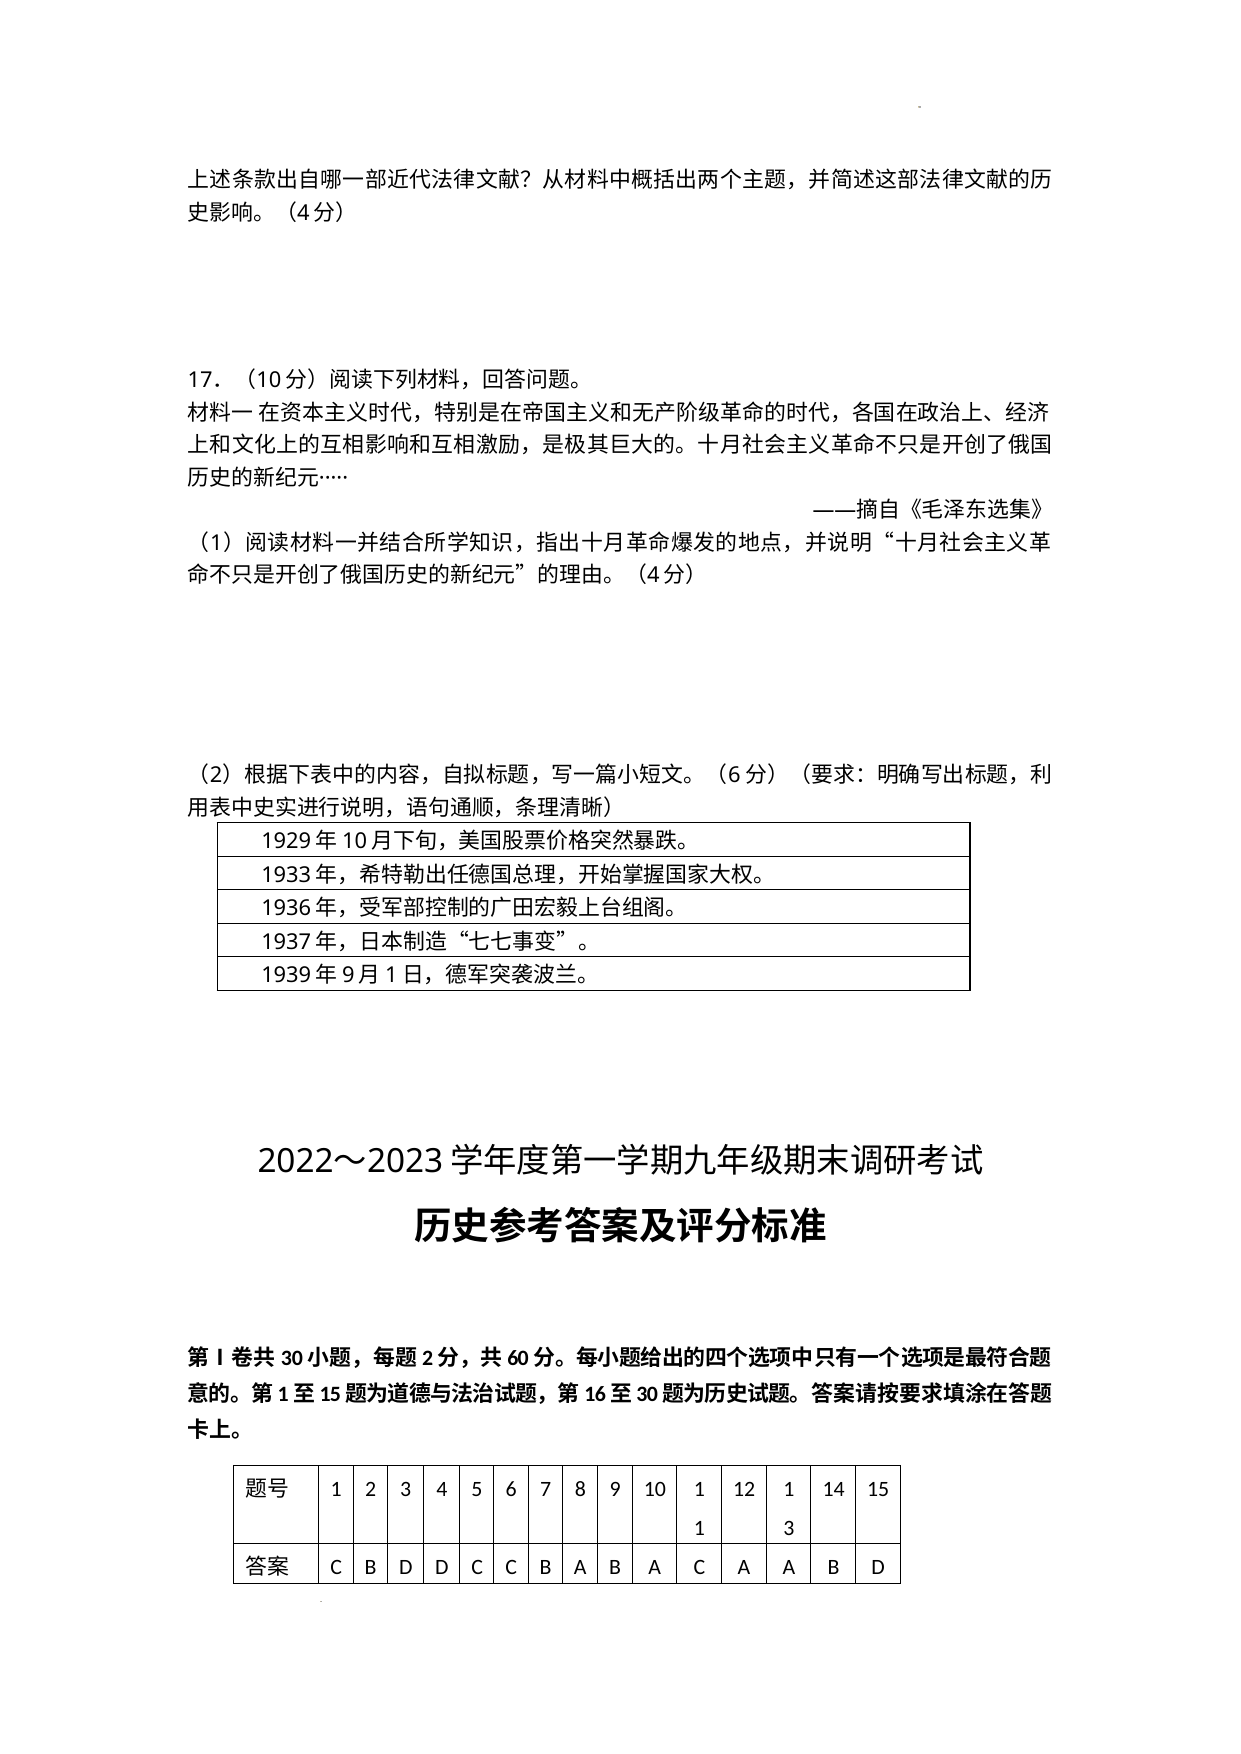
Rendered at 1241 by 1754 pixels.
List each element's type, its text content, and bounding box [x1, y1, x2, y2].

table_header 11 [677, 1466, 721, 1543]
text （2）根据下表中的内容，自拟标题，写一篇小短文。（6分）（要求：明确写出标题，利用表中史实进行说明，语句通顺，条理清晰） [187, 757, 1053, 822]
text ——摘自《毛泽东选集》 [187, 492, 1053, 524]
text 上述条款出自哪一部近代法律文献？从材料中概括出两个主题，并简述这部法律文献的历史影响。（4分） [187, 162, 1053, 227]
text 材料一 在资本主义时代，特别是在帝国主义和无产阶级革命的时代，各国在政治上、经济上和文化上的互相影响和互相激励，是极其巨大的。十月社会主义革命不只是开创了俄国历史的新纪元····· [187, 394, 1053, 492]
table_cell A [722, 1544, 766, 1582]
table_cell A [767, 1544, 810, 1582]
text 17．（10分）阅读下列材料，回答问题。 [187, 362, 1053, 394]
table_cell 1939年9月1日，德军突袭波兰。 [218, 957, 969, 990]
table_cell 1933年，希特勒出任德国总理，开始掌握国家大权。 [218, 857, 969, 889]
table_header 4 [424, 1466, 459, 1543]
text （1）阅读材料一并结合所学知识，指出十月革命爆发的地点，并说明“十月社会主义革命不只是开创了俄国历史的新纪元”的理由。（4分） [187, 524, 1053, 589]
table_header 6 [494, 1466, 528, 1543]
table_header 题号 [234, 1466, 318, 1543]
text 2022～2023学年度第一学期九年级期末调研考试 [187, 1126, 1053, 1191]
table_header 7 [529, 1466, 562, 1543]
table_header 1929年10月下旬，美国股票价格突然暴跌。 [218, 823, 969, 856]
table_cell 1937年，日本制造“七七事变”。 [218, 924, 969, 956]
table_header 3 [388, 1466, 423, 1543]
table_header 2 [354, 1466, 387, 1543]
table_cell A [633, 1544, 676, 1582]
table_cell D [388, 1544, 423, 1582]
table_header 10 [633, 1466, 676, 1543]
text 第Ⅰ卷共30小题，每题2分，共60分。每小题给出的四个选项中只有一个选项是最符合题意的。第1至15题为道德与法治试题，第16至30题为历史试题。答案请按要求填涂在答题卡上。 [187, 1332, 1053, 1444]
table_cell A [563, 1544, 597, 1582]
table_cell D [856, 1544, 900, 1582]
table_header 1 [319, 1466, 353, 1543]
table_cell C [319, 1544, 353, 1582]
table_header 9 [598, 1466, 632, 1543]
table_header 14 [811, 1466, 855, 1543]
table_cell C [460, 1544, 493, 1582]
table_header 5 [460, 1466, 493, 1543]
text 历史参考答案及评分标准 [187, 1191, 1053, 1256]
table_cell D [424, 1544, 459, 1582]
table_header 15 [856, 1466, 900, 1543]
table_cell 1936年，受军部控制的广田宏毅上台组阁。 [218, 890, 969, 923]
table_header 8 [563, 1466, 597, 1543]
table_cell C [494, 1544, 528, 1582]
table_cell B [529, 1544, 562, 1582]
table_header 12 [722, 1466, 766, 1543]
table_cell B [354, 1544, 387, 1582]
table_cell C [677, 1544, 721, 1582]
table_cell B [811, 1544, 855, 1582]
table_cell 答案 [234, 1544, 318, 1582]
table_cell B [598, 1544, 632, 1582]
table_header 13 [767, 1466, 810, 1543]
